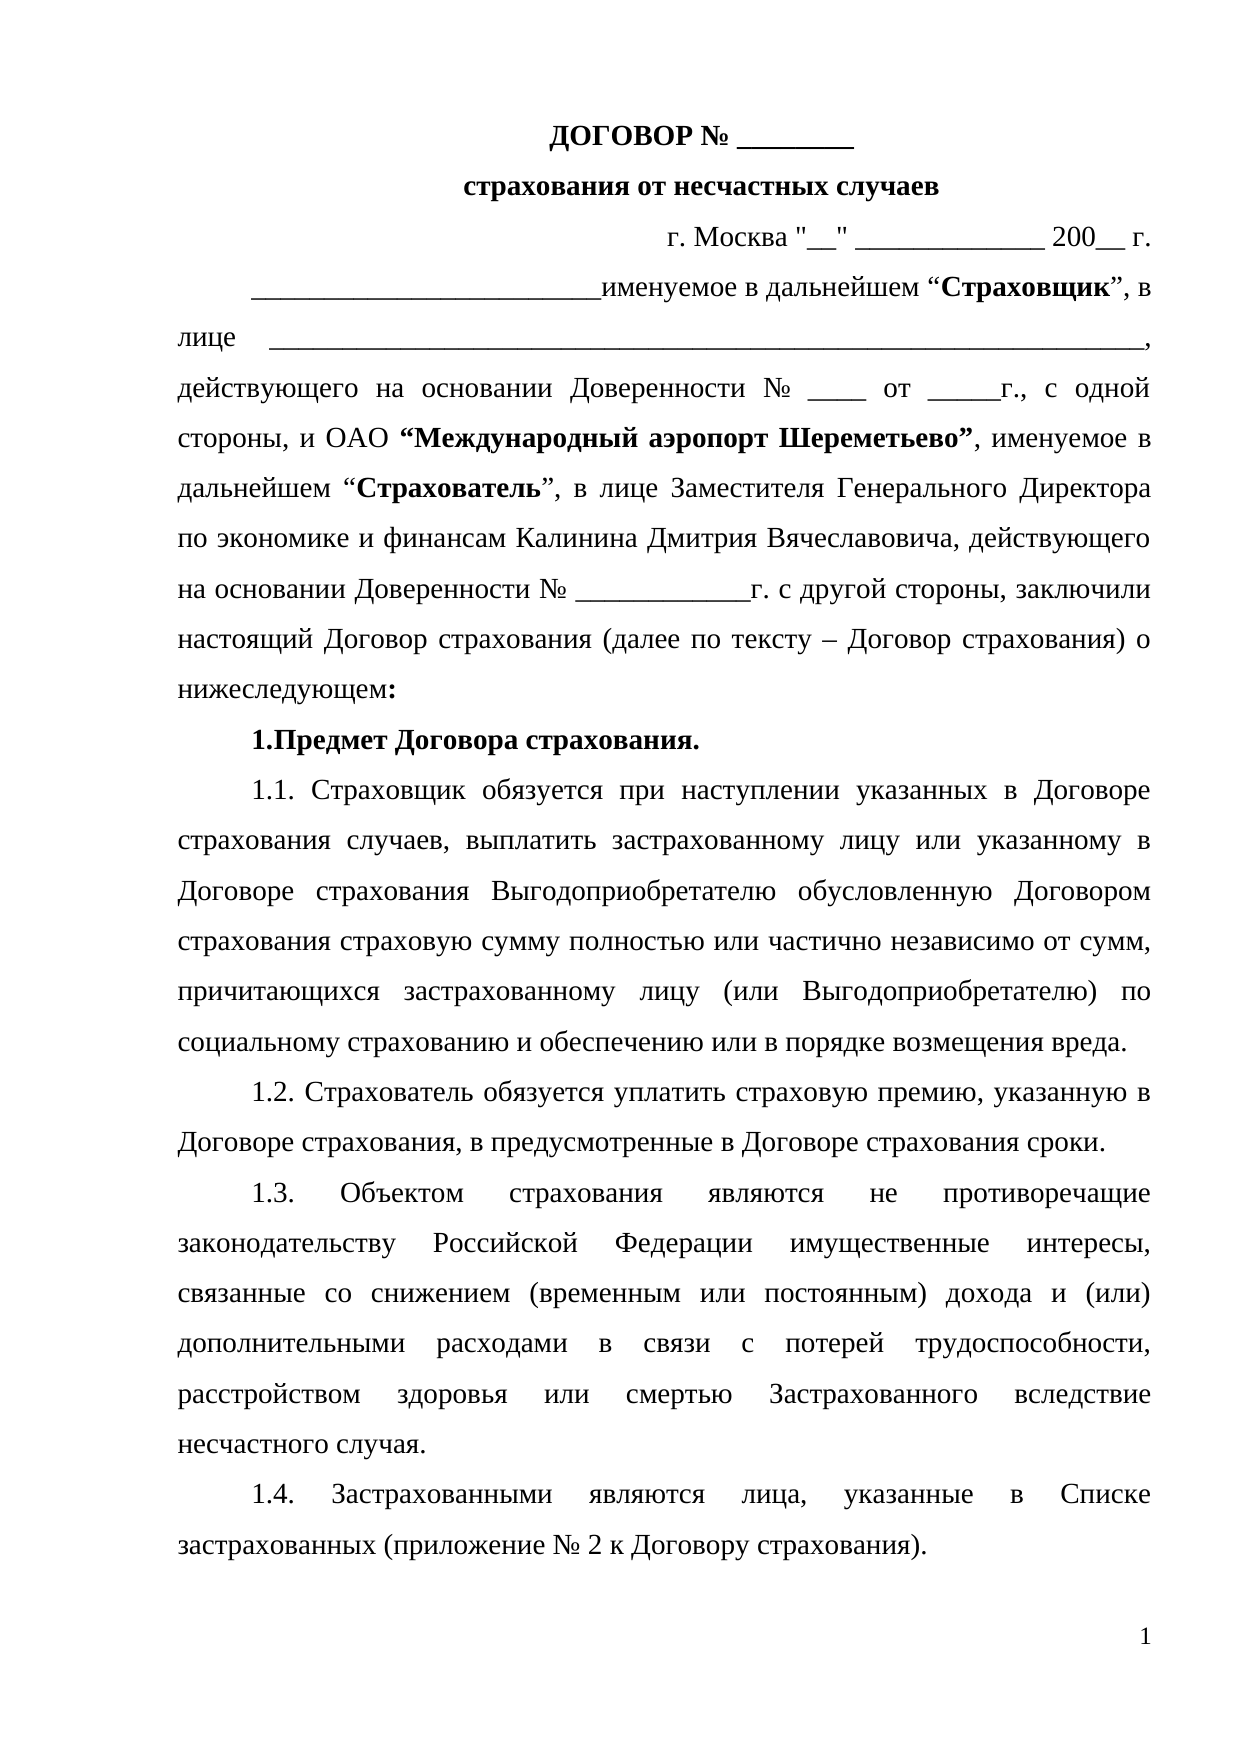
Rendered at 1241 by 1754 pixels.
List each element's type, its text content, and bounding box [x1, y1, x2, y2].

text г. Москва "__" _____________ 200__ г. [177, 219, 1152, 252]
text 1.2. Страхователь обязуется уплатить страховую премию, указанную в Договоре страхования, в предусмотренные в Договоре страхования сроки. [177, 1074, 1152, 1158]
text страхования от несчастных случаев [177, 168, 1152, 202]
list Предмет Договора страхования. [177, 722, 1152, 755]
text 1.3. Объектом страхования являются не противоречащие законодательству Российской Федерации имущественные интересы, связанные со снижением (временным или постоянным) дохода и (или) дополнительными расходами в связи с потерей трудоспособности, расстройством здоровья или смертью Застрахованного вследствие несчастного случая. [177, 1175, 1152, 1460]
text 1.1. Страховщик обязуется при наступлении указанных в Договоре страхования случаев, выплатить застрахованному лицу или указанному в Договоре страхования Выгодоприобретателю обусловленную Договором страхования страховую сумму полностью или частично независимо от сумм, причитающихся застрахованному лицу (или Выгодоприобретателю) по социальному страхованию и обеспечению или в порядке возмещения вреда. [177, 772, 1152, 1057]
text ДОГОВОР № ________ [177, 118, 1152, 152]
text ________________________именуемое в дальнейшем “Страховщик”, в лице ____________________________________________________________, действующего на основании Доверенности № ____ от _____г., с одной стороны, и ОАО “Международный аэропорт Шереметьево”, именуемое в дальнейшем “Страхователь”, в лице Заместителя Генерального Директора по экономике и финансам Калинина Дмитрия Вячеславовича, действующего на основании Доверенности № ____________г. с другой стороны, заключили настоящий Договор страхования (далее по тексту – Договор страхования) о нижеследующем: [177, 269, 1152, 705]
text 1.4. Застрахованными являются лица, указанные в Списке застрахованных (приложение № 2 к Договору страхования). [177, 1477, 1152, 1560]
